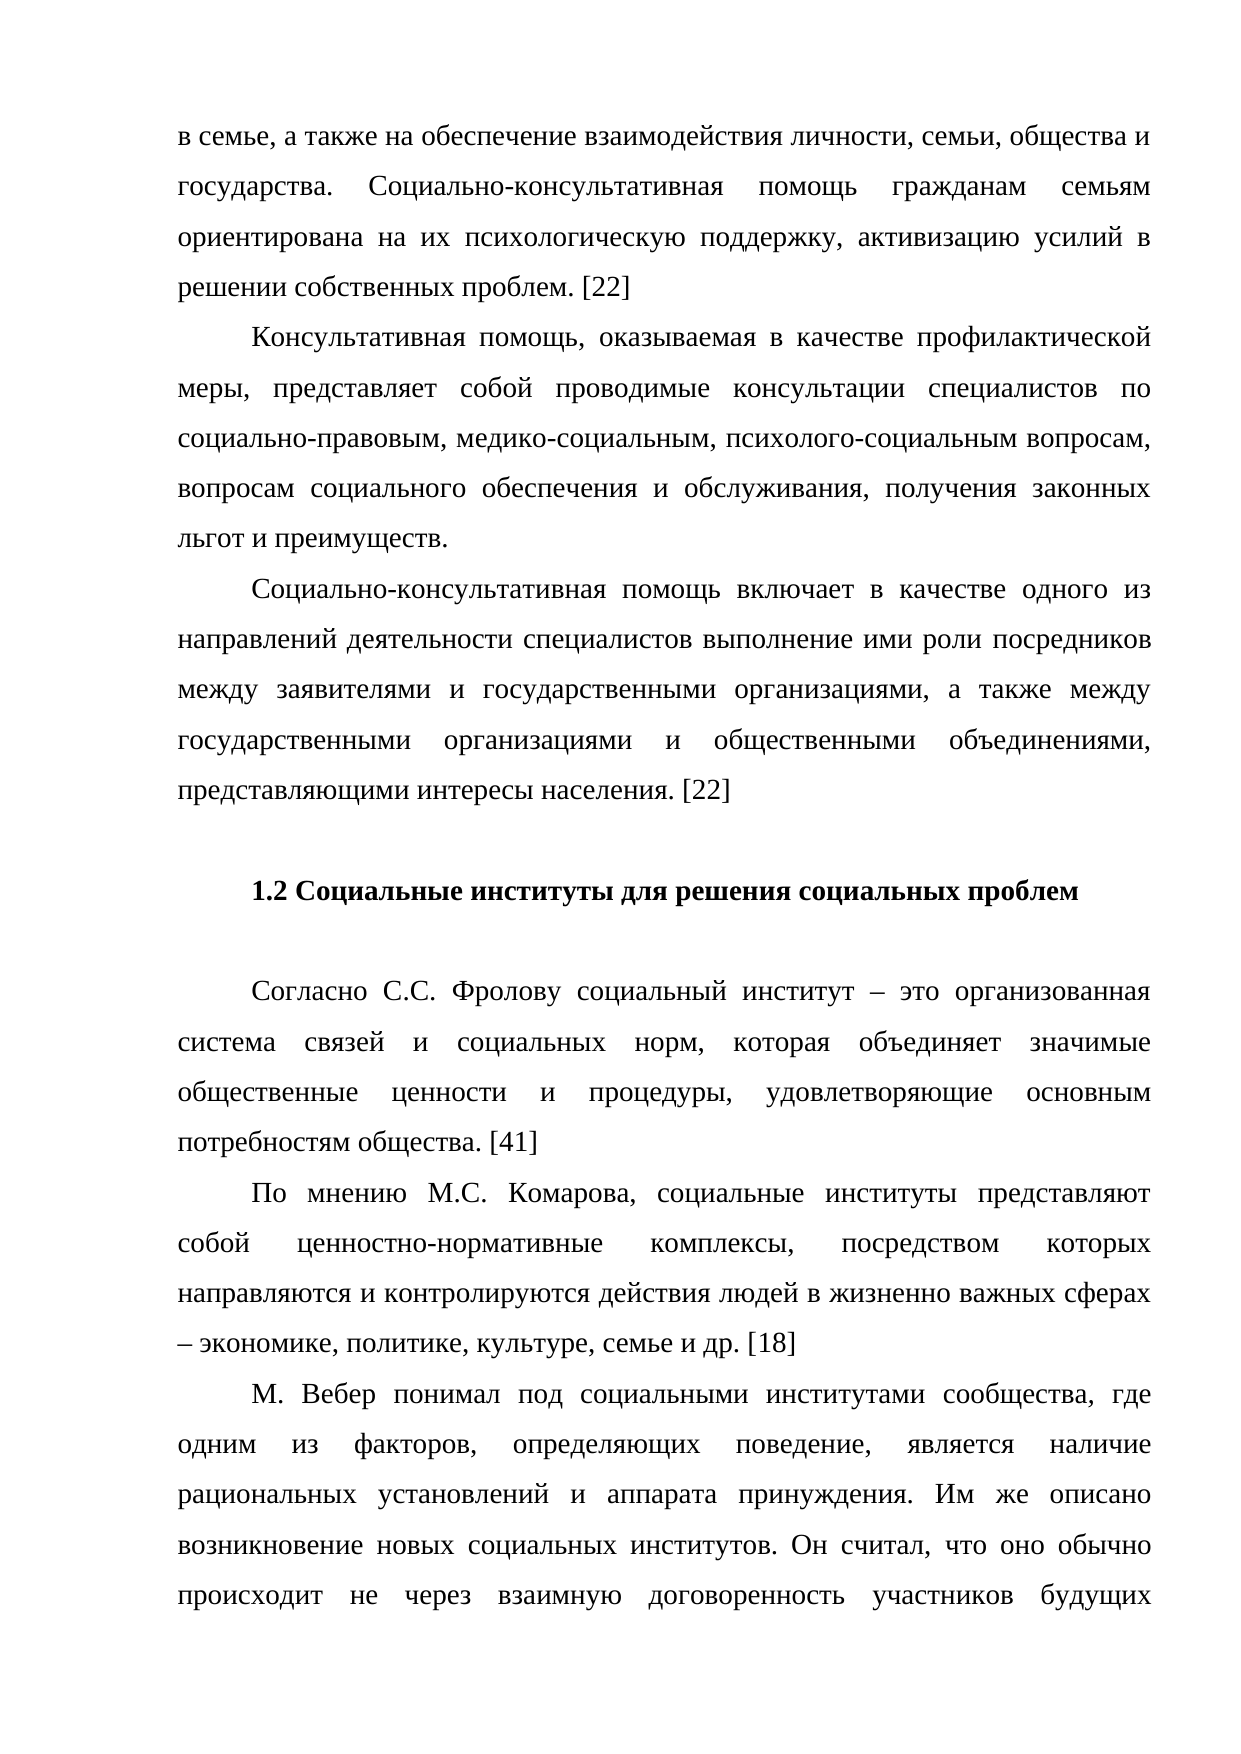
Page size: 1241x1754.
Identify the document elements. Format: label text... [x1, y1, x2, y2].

text Консультативная помощь, оказываемая в качестве профилактической меры, представляет собой проводимые консультации специалистов по социально-правовым, медико-социальным, психолого-социальным вопросам, вопросам социального обеспечения и обслуживания, получения законных льгот и преимуществ. [177, 319, 1152, 554]
text По мнению М.С. Комарова, социальные институты представляют собой ценностно-нормативные комплексы, посредством которых направляются и контролируются действия людей в жизненно важных сферах – экономике, политике, культуре, семье и др. [18] [177, 1175, 1152, 1359]
text Согласно С.С. Фролову социальный институт – это организованная система связей и социальных норм, которая объединяет значимые общественные ценности и процедуры, удовлетворяющие основным потребностям общества. [41] [177, 973, 1152, 1158]
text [177, 1376, 1152, 1611]
text 1.2 Социальные институты для решения социальных проблем [177, 873, 1152, 906]
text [177, 118, 1152, 303]
text Социально-консультативная помощь включает в качестве одного из направлений деятельности специалистов выполнение ими роли посредников между заявителями и государственными организациями, а также между государственными организациями и общественными объединениями, представляющими интересы населения. [22] [177, 571, 1152, 806]
